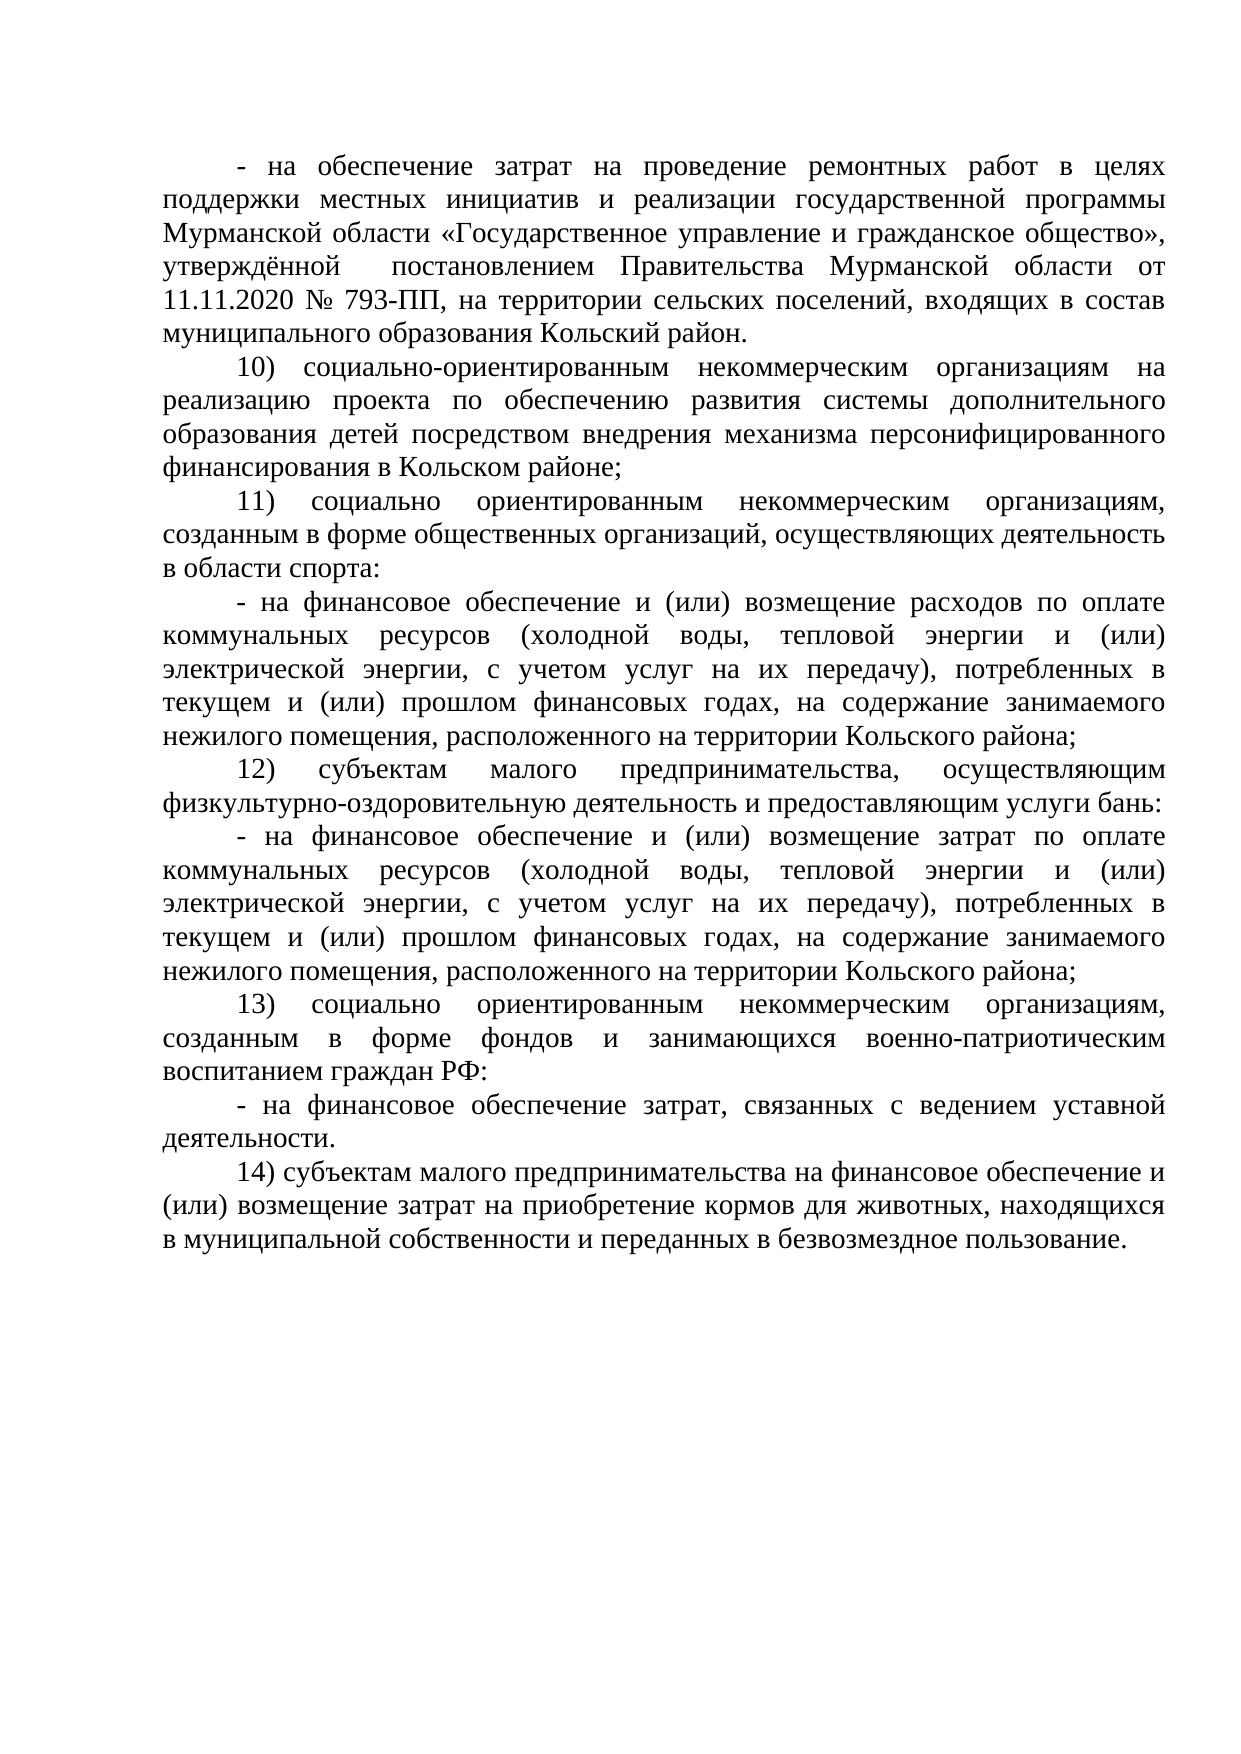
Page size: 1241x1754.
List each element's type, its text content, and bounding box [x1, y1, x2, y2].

text - на финансовое обеспечение и (или) возмещение расходов по оплате коммунальных ресурсов (холодной воды, тепловой энергии и (или) электрической энергии, с учетом услуг на их передачу), потребленных в текущем и (или) прошлом финансовых годах, на содержание занимаемого нежилого помещения, расположенного на территории Кольского района; [162, 584, 1166, 751]
text - на финансовое обеспечение затрат, связанных с ведением уставной деятельности. [162, 1087, 1166, 1154]
text 12) субъектам малого предпринимательства, осуществляющим физкультурно-оздоровительную деятельность и предоставляющим услуги бань: [162, 751, 1166, 818]
text - на финансовое обеспечение и (или) возмещение затрат по оплате коммунальных ресурсов (холодной воды, тепловой энергии и (или) электрической энергии, с учетом услуг на их передачу), потребленных в текущем и (или) прошлом финансовых годах, на содержание занимаемого нежилого помещения, расположенного на территории Кольского района; [162, 818, 1166, 986]
text - на обеспечение затрат на проведение ремонтных работ в целях поддержки местных инициатив и реализации государственной программы Мурманской области «Государственное управление и гражданское общество», утверждённой постановлением Правительства Мурманской области от 11.11.2020 № 793-ПП, на территории сельских поселений, входящих в состав муниципального образования Кольский район. [162, 148, 1166, 349]
text 14) субъектам малого предпринимательства на финансовое обеспечение и (или) возмещение затрат на приобретение кормов для животных, находящихся в муниципальной собственности и переданных в безвозмездное пользование. [162, 1154, 1166, 1254]
text 11) социально ориентированным некоммерческим организациям, созданным в форме общественных организаций, осуществляющих деятельность в области спорта: [162, 483, 1166, 584]
text 10) социально-ориентированным некоммерческим организациям на реализацию проекта по обеспечению развития системы дополнительного образования детей посредством внедрения механизма персонифицированного финансирования в Кольском районе; [162, 349, 1166, 483]
text 13) социально ориентированным некоммерческим организациям, созданным в форме фондов и занимающихся военно-патриотическим воспитанием граждан РФ: [162, 986, 1166, 1087]
